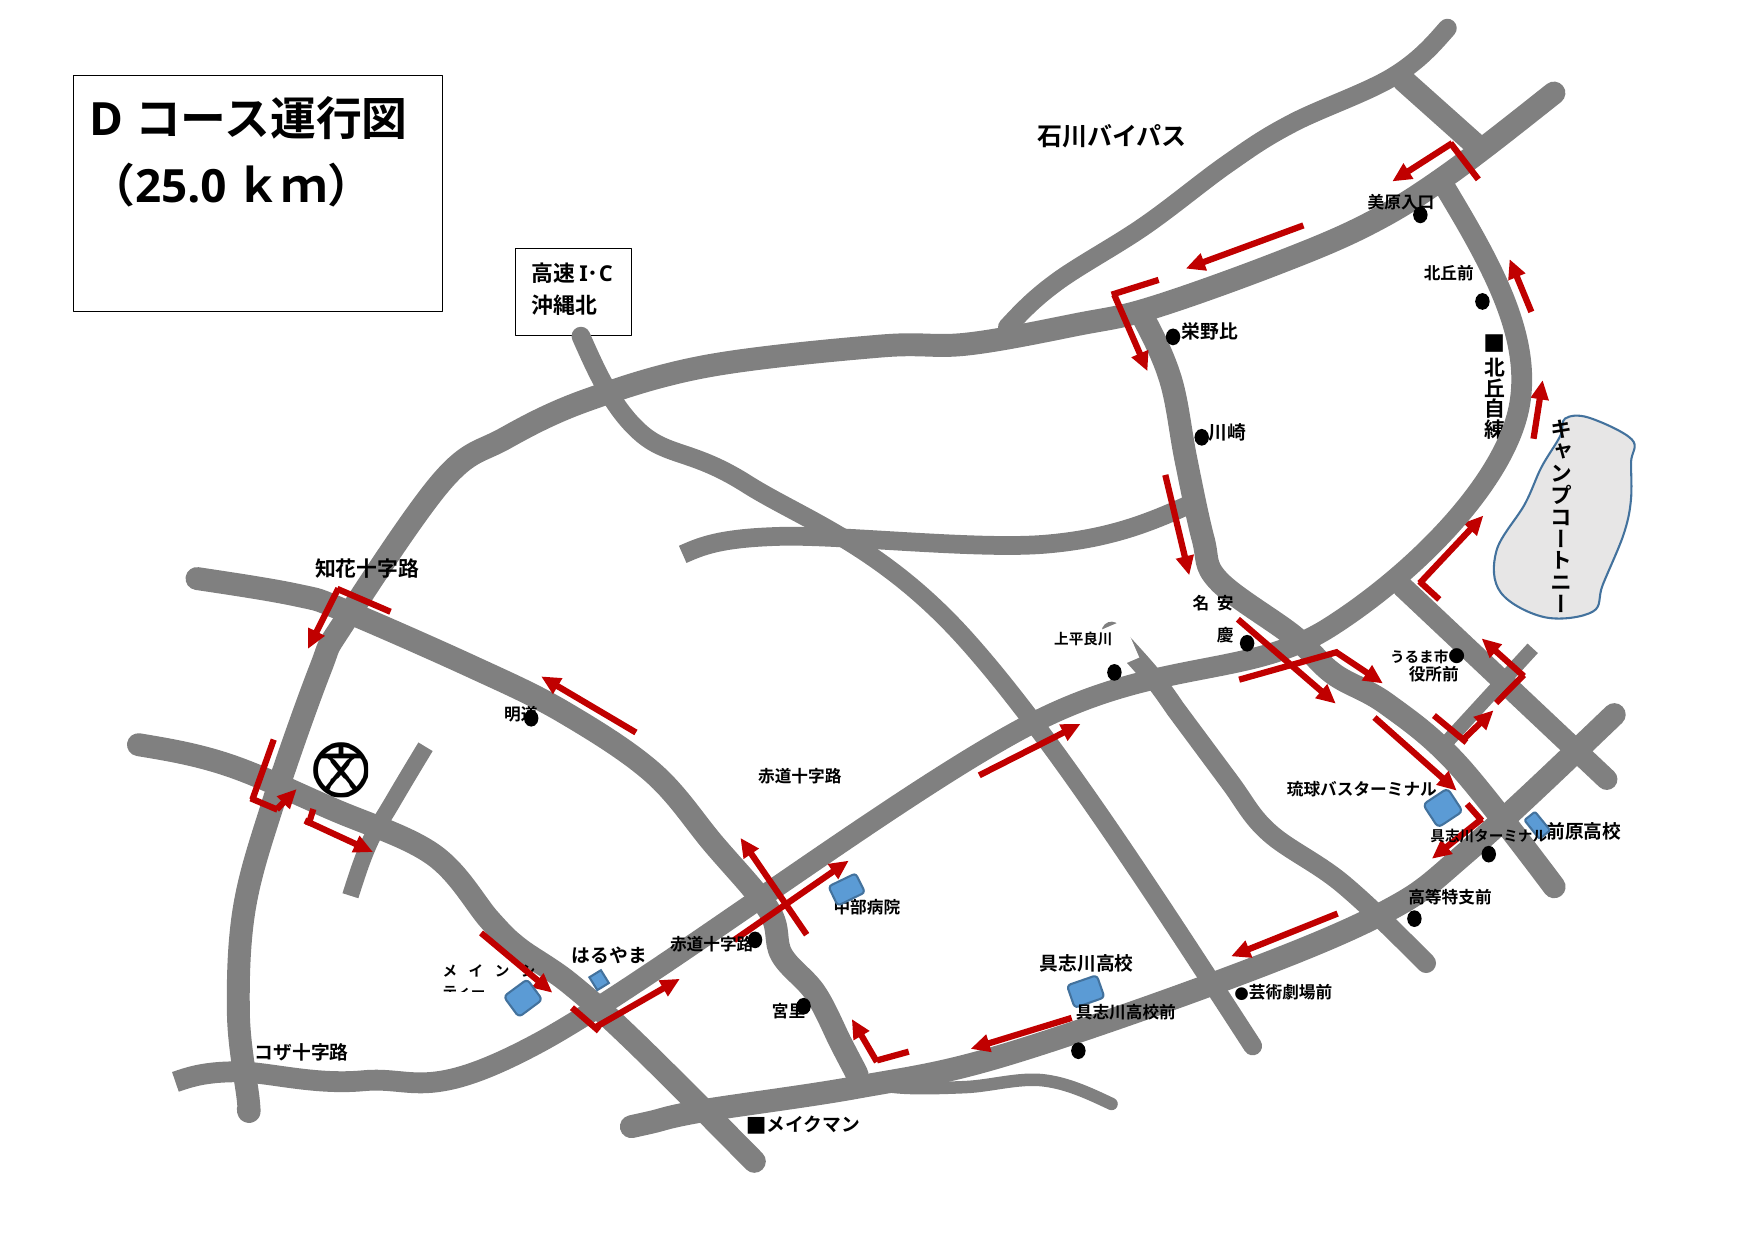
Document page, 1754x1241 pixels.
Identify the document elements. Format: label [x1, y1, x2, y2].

picture [312, 741, 369, 798]
